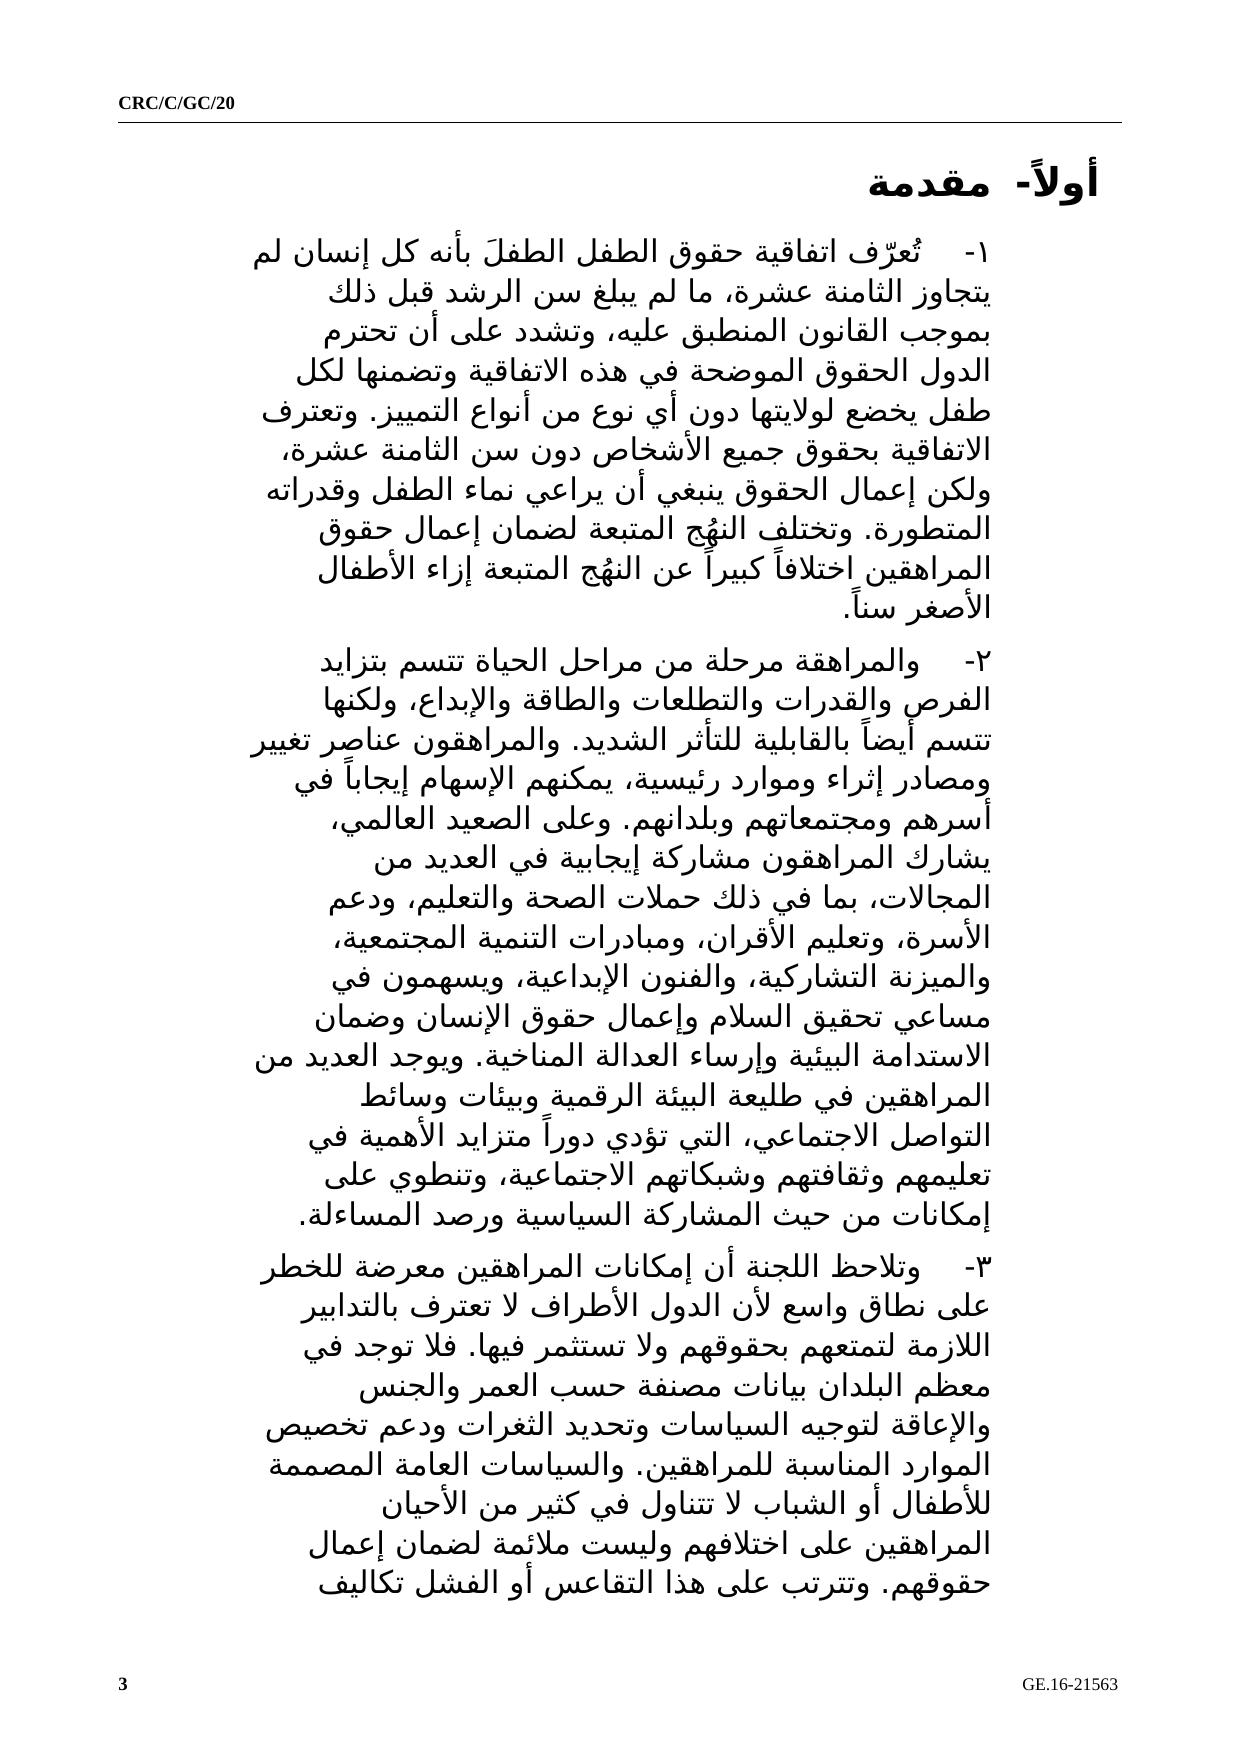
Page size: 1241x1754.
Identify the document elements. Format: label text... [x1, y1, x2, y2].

text أولاً- مقدمة [248, 160, 1122, 206]
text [248, 1246, 992, 1602]
text ١- تُعرّف اتفاقية حقوق الطفل الطفلَ بأنه كل إنسان لم يتجاوز الثامنة عشرة، ما لم يبلغ سن الرشد قبل ذلك بموجب القانون المنطبق عليه، وتشدد على أن تحترم الدول الحقوق الموضحة في هذه الاتفاقية وتضمنها لكل طفل يخضع لولايتها دون أي نوع من أنواع التمييز. وتعترف الاتفاقية بحقوق جميع الأشخاص دون سن الثامنة عشرة، ولكن إعمال الحقوق ينبغي أن يراعي نماء الطفل وقدراته المتطورة. وتختلف النهُج المتبعة لضمان إعمال حقوق المراهقين اختلافاً كبيراً عن النهُج المتبعة إزاء الأطفال الأصغر سناً. [248, 231, 992, 627]
text ٢- والمراهقة مرحلة من مراحل الحياة تتسم بتزايد الفرص والقدرات والتطلعات والطاقة والإبداع، ولكنها تتسم أيضاً بالقابلية للتأثر الشديد. والمراهقون عناصر تغيير ومصادر إثراء وموارد رئيسية، يمكنهم الإسهام إيجاباً في أسرهم ومجتمعاتهم وبلدانهم. وعلى الصعيد العالمي، يشارك المراهقون مشاركة إيجابية في العديد من المجالات، بما في ذلك حملات الصحة والتعليم، ودعم الأسرة، وتعليم الأقران، ومبادرات التنمية المجتمعية، والميزنة التشاركية، والفنون الإبداعية، ويسهمون في مساعي تحقيق السلام وإعمال حقوق الإنسان وضمان الاستدامة البيئية وإرساء العدالة المناخية. ويوجد العديد من المراهقين في طليعة البيئة الرقمية وبيئات وسائط التواصل الاجتماعي، التي تؤدي دوراً متزايد الأهمية في تعليمهم وثقافتهم وشبكاتهم الاجتماعية، وتنطوي على إمكانات من حيث المشاركة السياسية ورصد المساءلة. [248, 639, 992, 1233]
